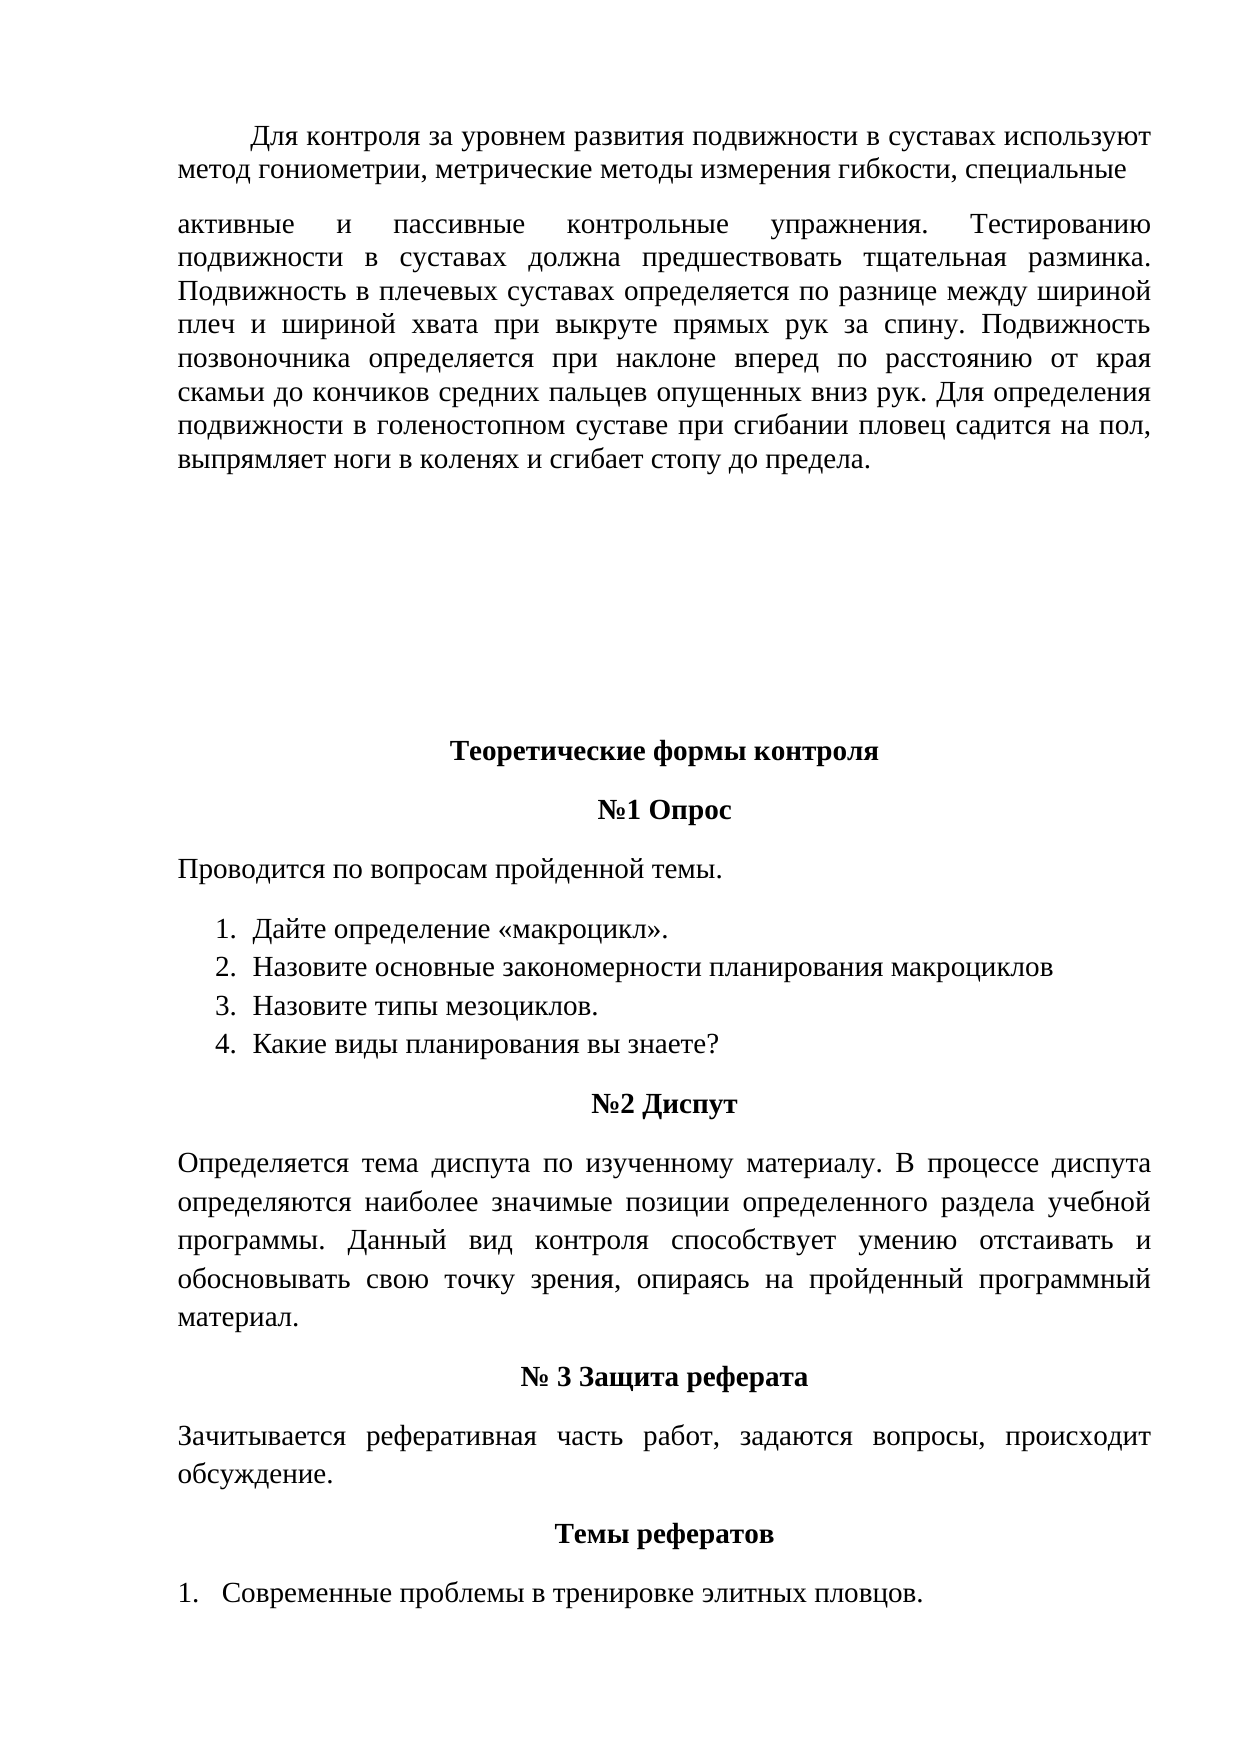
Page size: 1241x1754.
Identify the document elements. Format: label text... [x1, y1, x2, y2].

list Какие виды планирования вы знаете? [215, 1026, 1152, 1060]
list Назовите основные закономерности планирования макроциклов [215, 949, 1152, 983]
text Для контроля за уровнем развития подвижности в суставах используют метод гониометрии, метрические методы измерения гибкости, специальные [177, 118, 1152, 185]
text активные и пассивные контрольные упражнения. Тестированию подвижности в суставах должна предшествовать тщательная разминка. Подвижность в плечевых суставах определяется по разнице между шириной плеч и шириной хвата при выкруте прямых рук за спину. Подвижность позвоночника определяется при наклоне вперед по расстоянию от края скамьи до кончиков средних пальцев опущенных вниз рук. Для определения подвижности в голеностопном суставе при сгибании пловец садится на пол, выпрямляет ноги в коленях и сгибает стопу до предела. [177, 206, 1152, 474]
list Современные проблемы в тренировке элитных пловцов. [177, 1575, 1152, 1609]
text Теоретические формы контроля [177, 733, 1152, 766]
text №1 Опрос [177, 792, 1152, 826]
text №2 Диспут [177, 1086, 1152, 1119]
text № 3 Защита реферата [177, 1359, 1152, 1392]
text Определяется тема диспута по изученному материалу. В процессе диспута определяются наиболее значимые позиции определенного раздела учебной программы. Данный вид контроля способствует умению отстаивать и обосновывать свою точку зрения, опираясь на пройденный программный материал. [177, 1145, 1152, 1333]
list Назовите типы мезоциклов. [215, 988, 1152, 1021]
text Темы рефератов [177, 1516, 1152, 1549]
list Дайте определение «макроцикл». [215, 911, 1152, 944]
text Зачитывается реферативная часть работ, задаются вопросы, происходит обсуждение. [177, 1418, 1152, 1490]
text Проводится по вопросам пройденной темы. [177, 851, 1152, 885]
